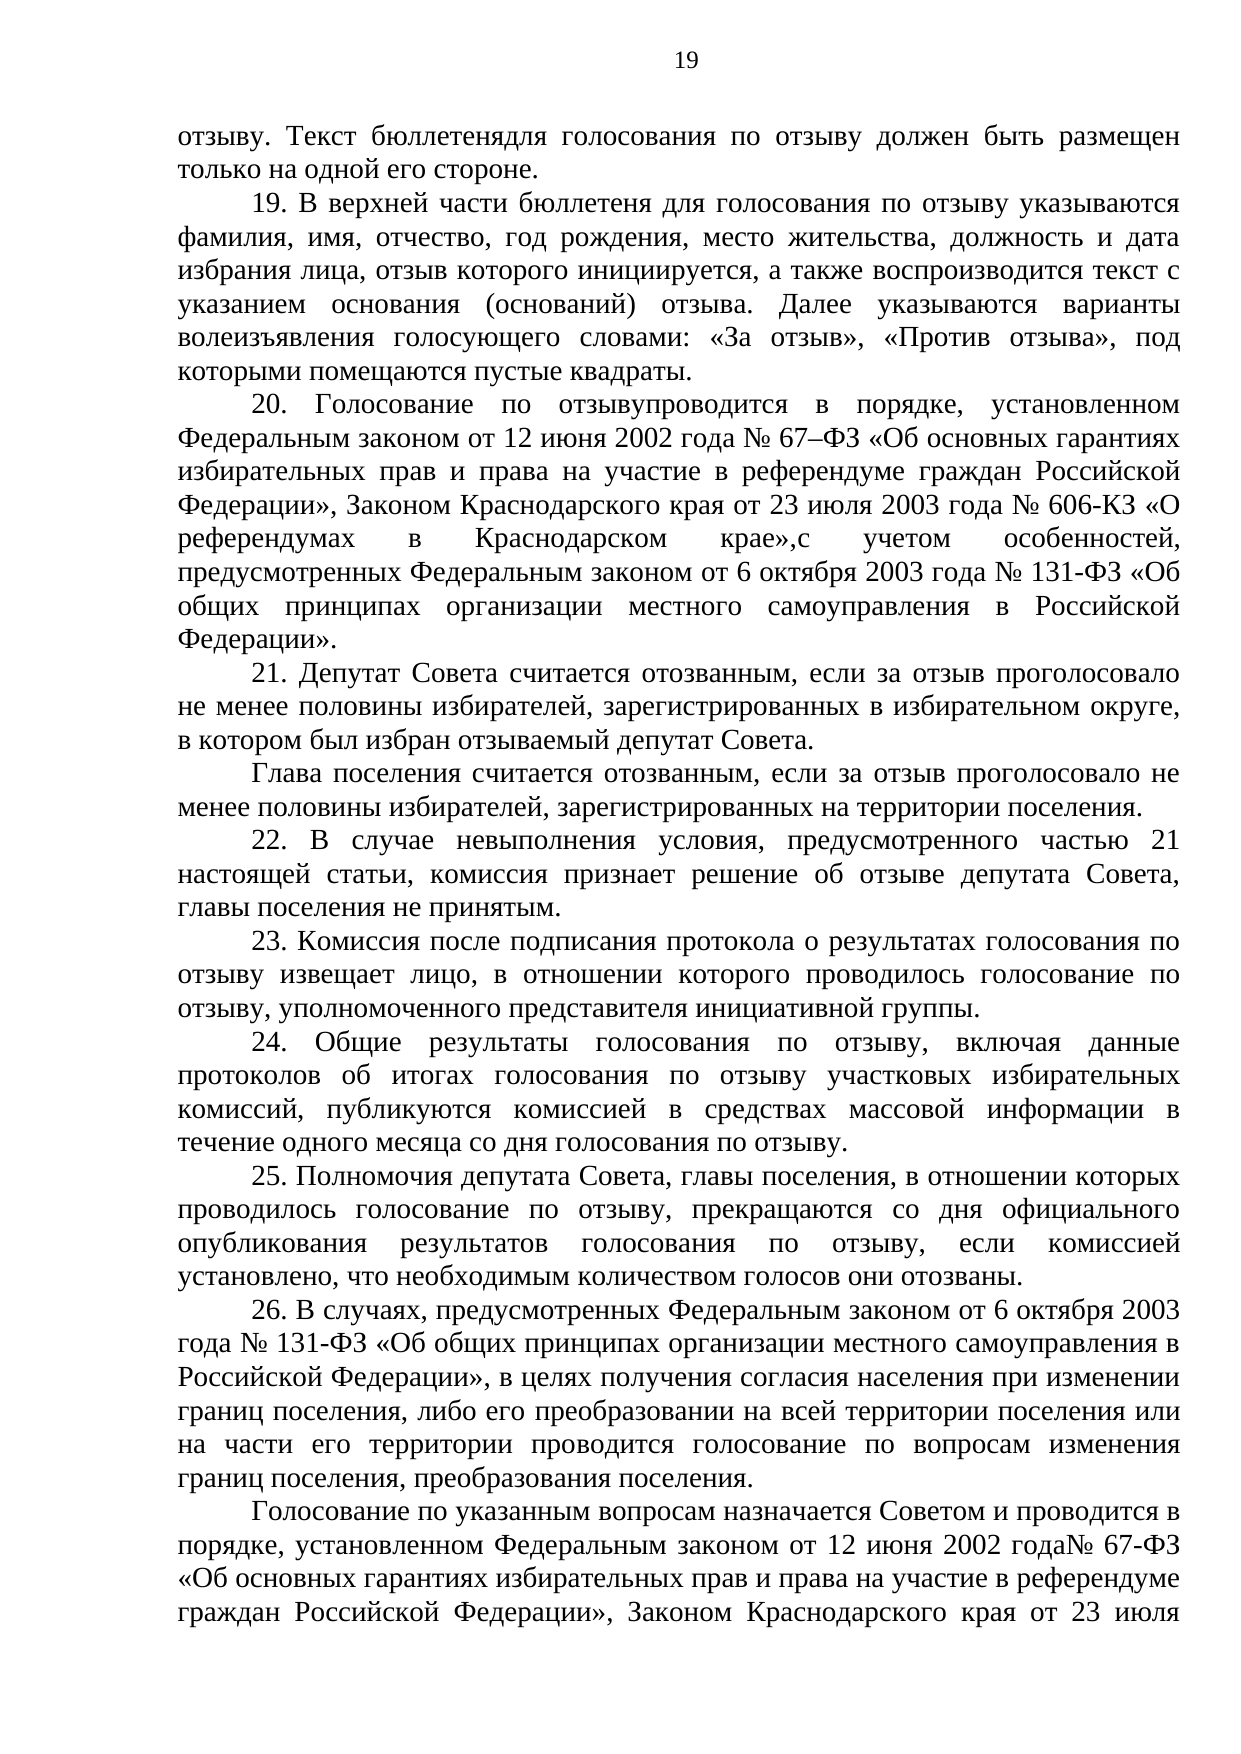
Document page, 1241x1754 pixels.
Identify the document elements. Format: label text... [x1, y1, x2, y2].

text 22. В случае невыполнения условия, предусмотренного частью 21 настоящей статьи, комиссия признает решение об отзыве депутата Совета, главы поселения не принятым. [177, 822, 1181, 923]
text 21. Депутат Совета считается отозванным, если за отзыв проголосовало не менее половины избирателей, зарегистрированных в избирательном округе, в котором был избран отзываемый депутат Совета. [177, 655, 1181, 755]
text 25. Полномочия депутата Совета, главы поселения, в отношении которых проводилось голосование по отзыву, прекращаются со дня официального опубликования результатов голосования по отзыву, если комиссией установлено, что необходимым количеством голосов они отозваны. [177, 1158, 1181, 1292]
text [177, 118, 1181, 185]
text 23. Комиссия после подписания протокола о результатах голосования по отзыву извещает лицо, в отношении которого проводилось голосование по отзыву, уполномоченного представителя инициативной группы. [177, 923, 1181, 1024]
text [177, 1493, 1181, 1627]
text Глава поселения считается отозванным, если за отзыв проголосовало не менее половины избирателей, зарегистрированных на территории поселения. [177, 755, 1181, 822]
text 26. В случаях, предусмотренных Федеральным законом от 6 октября 2003 года № 131-ФЗ «Об общих принципах организации местного самоуправления в Российской Федерации», в целях получения согласия населения при изменении границ поселения, либо его преобразовании на всей территории поселения или на части его территории проводится голосование по вопросам изменения границ поселения, преобразования поселения. [177, 1292, 1181, 1493]
text 19. В верхней части бюллетеня для голосования по отзыву указываются фамилия, имя, отчество, год рождения, место жительства, должность и дата избрания лица, отзыв которого инициируется, а также воспроизводится текст с указанием основания (оснований) отзыва. Далее указываются варианты волеизъявления голосующего словами: «За отзыв», «Против отзыва», под которыми помещаются пустые квадраты. [177, 185, 1181, 386]
text 20. Голосование по отзывупроводится в порядке, установленном Федеральным законом от 12 июня 2002 года № 67–ФЗ «Об основных гарантиях избирательных прав и права на участие в референдуме граждан Российской Федерации», Законом Краснодарского края от 23 июля 2003 года № 606-КЗ «О референдумах в Краснодарском крае»,с учетом особенностей, предусмотренных Федеральным законом от 6 октября 2003 года № 131-ФЗ «Об общих принципах организации местного самоуправления в Российской Федерации». [177, 386, 1181, 655]
text 24. Общие результаты голосования по отзыву, включая данные протоколов об итогах голосования по отзыву участковых избирательных комиссий, публикуются комиссией в средствах массовой информации в течение одного месяца со дня голосования по отзыву. [177, 1024, 1181, 1158]
